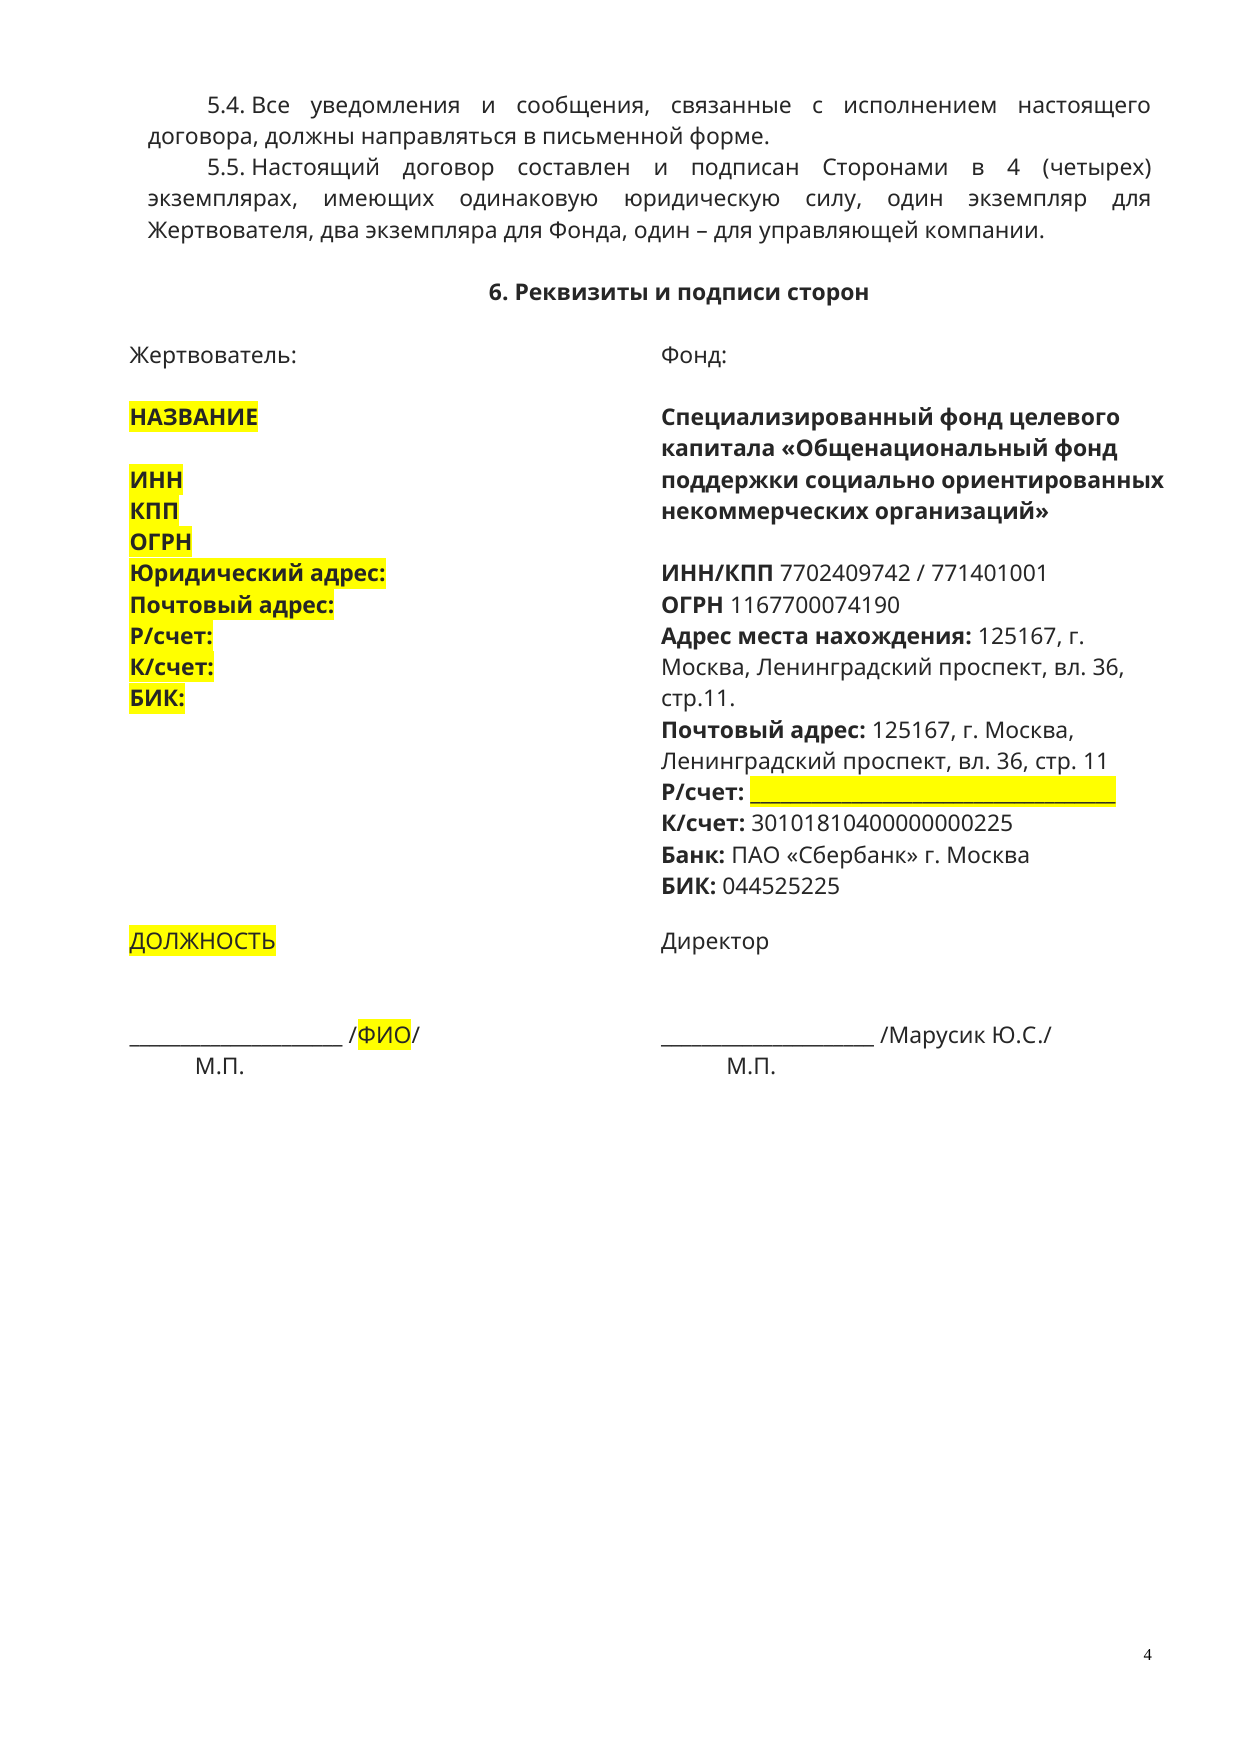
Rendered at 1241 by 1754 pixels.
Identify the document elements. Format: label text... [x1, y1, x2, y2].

table_header Фонд: [650, 339, 1181, 401]
table_cell НАЗВАНИЕ ИНН КПП ОГРН Юридический адрес: Почтовый адрес: Р/счет: К/счет: БИК: [118, 401, 649, 925]
table_cell ДОЛЖНОСТЬ _____________________ /ФИО/ М.П. [118, 925, 649, 1106]
table_header Жертвователь: [118, 339, 649, 401]
table_cell Директор _____________________ /Марусик Ю.С./ М.П. [650, 925, 1181, 1106]
list Настоящий договор составлен и подписан Сторонами в 4 (четырех) экземплярах, имеющих одинаковую юридическую силу, один экземпляр для Жертвователя, два экземпляра для Фонда, один – для управляющей компании. [148, 151, 1152, 245]
table_cell Специализированный фонд целевого капитала «Общенациональный фонд поддержки социально ориентированных некоммерческих организаций» ИНН/КПП 7702409742 / 771401001 ОГРН 1167700074190 Адрес места нахождения: 125167, г. Москва, Ленинградский проспект, вл. 36, стр.11. Почтовый адрес: 125167, г. Москва, Ленинградский проспект, вл. 36, стр. 11 Р/счет: ____________________________________ К/счет: 30101810400000000225 Банк: ПАО «Сбербанк» г. Москва БИК: 044525225 [650, 401, 1181, 925]
list Все уведомления и сообщения, связанные с исполнением настоящего договора, должны направляться в письменной форме. [148, 89, 1152, 151]
list Реквизиты и подписи сторон [148, 276, 1152, 307]
